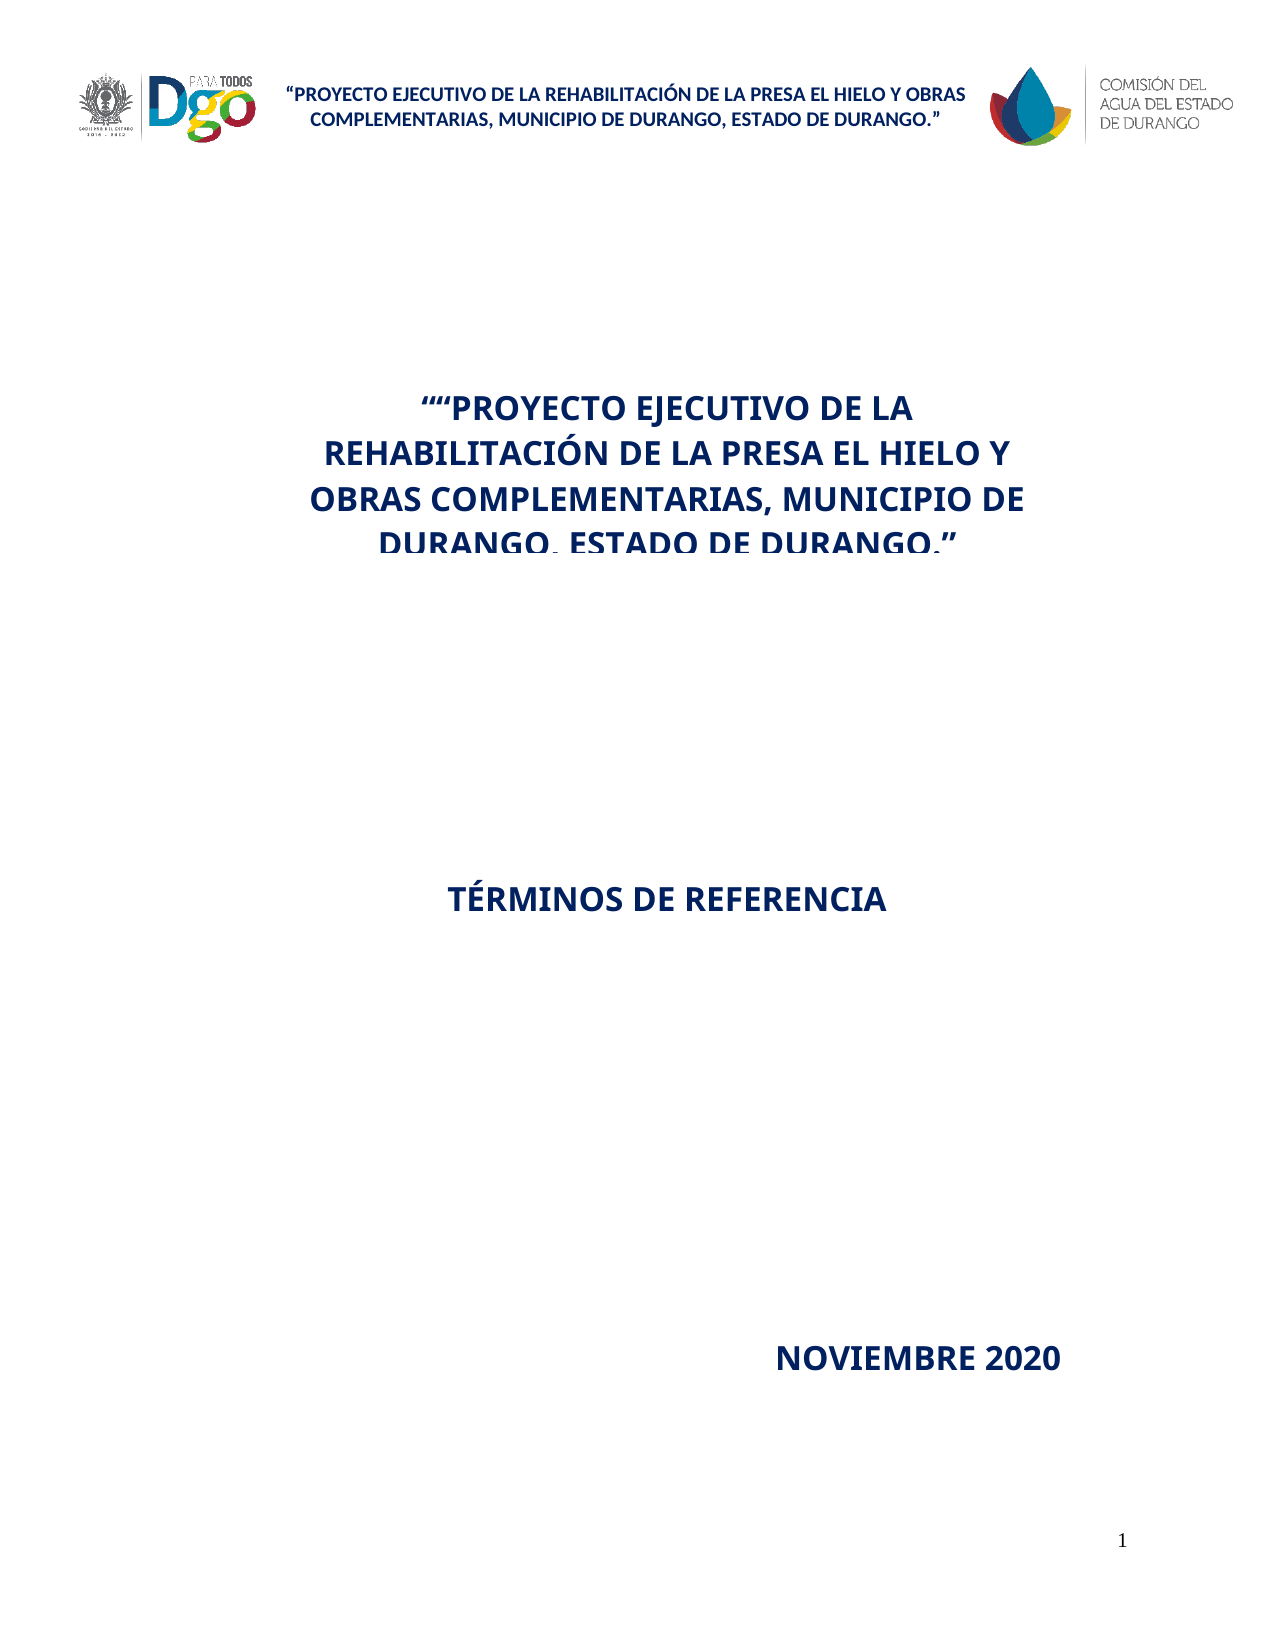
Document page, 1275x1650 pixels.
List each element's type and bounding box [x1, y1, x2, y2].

picture [50, 48, 285, 166]
picture [989, 48, 1256, 161]
